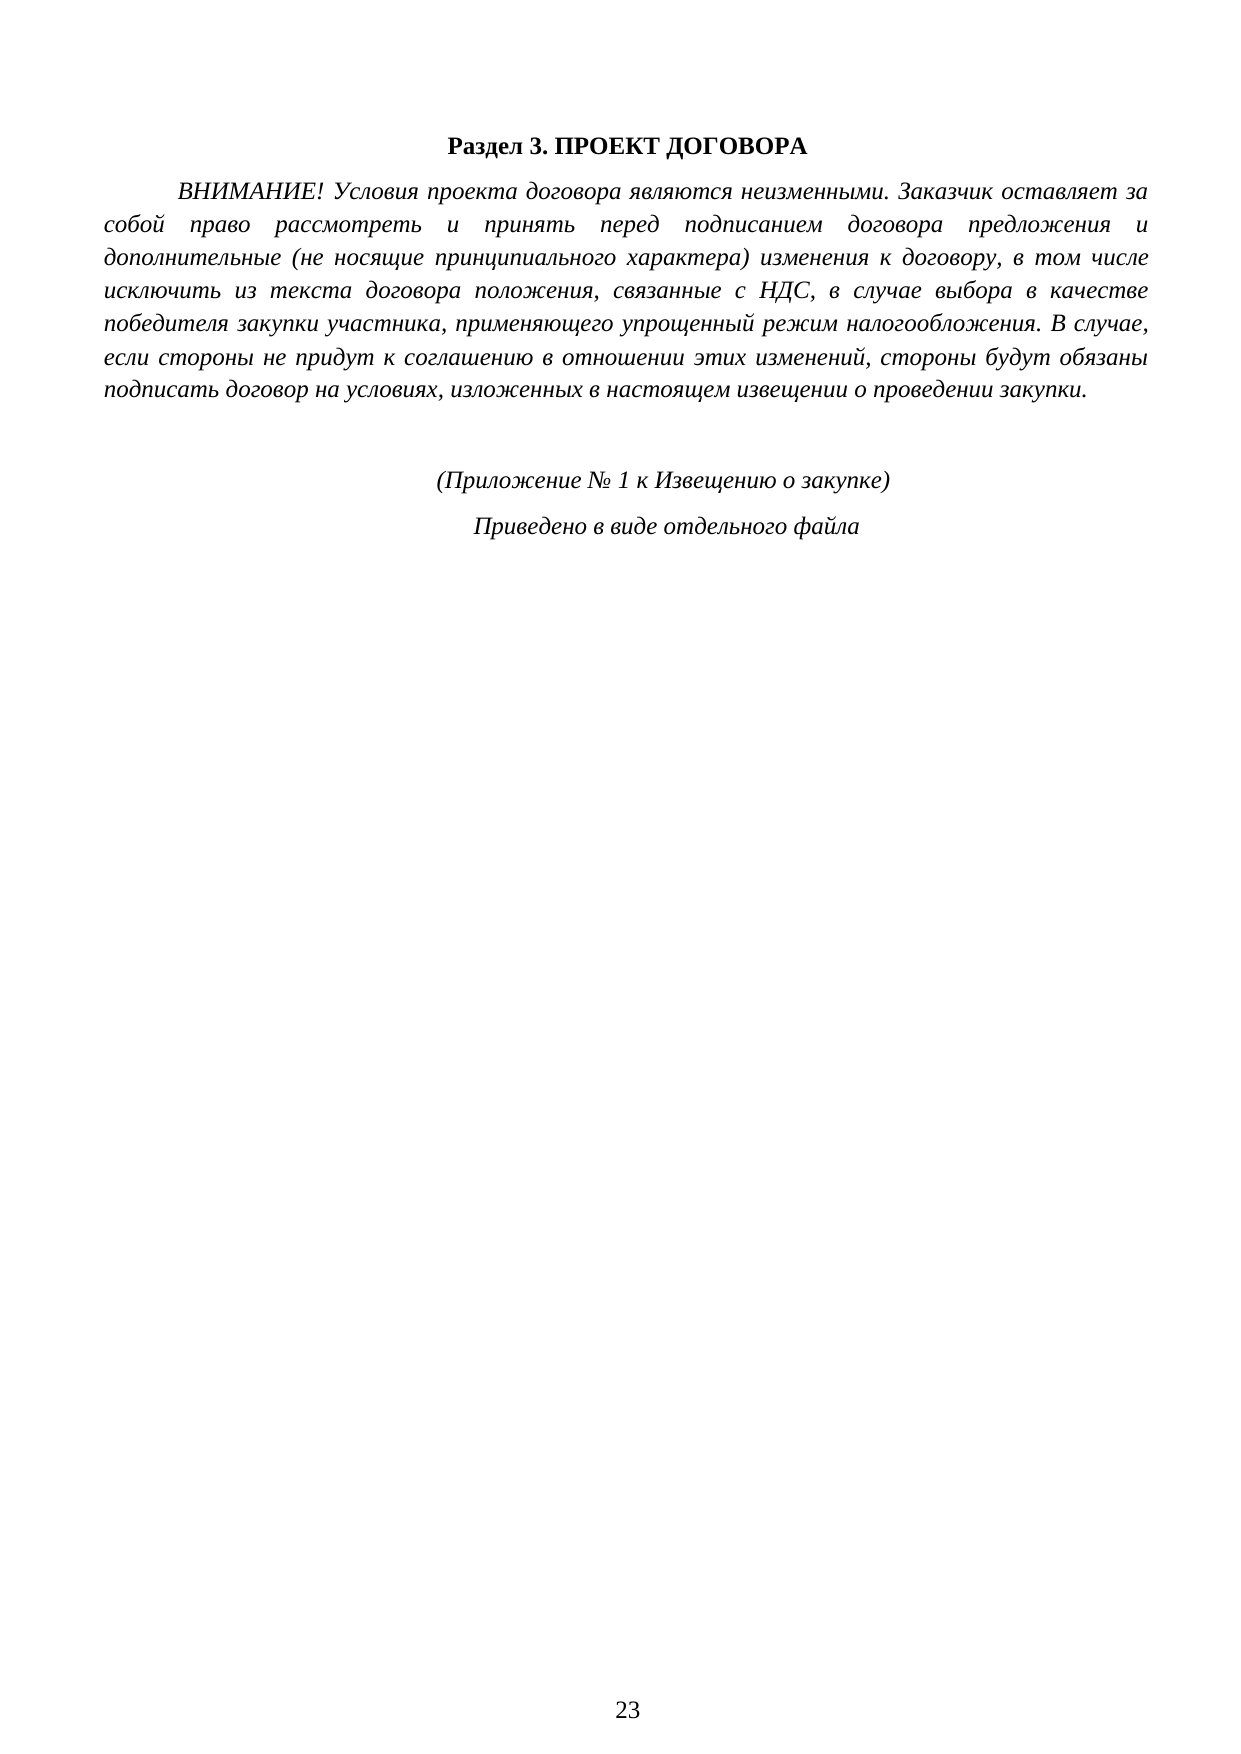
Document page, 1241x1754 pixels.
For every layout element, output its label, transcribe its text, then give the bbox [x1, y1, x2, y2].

text Приведено в виде отдельного файла [103, 511, 1152, 540]
text (Приложение № 1 к Извещению о закупке) [103, 466, 1152, 494]
text ВНИМАНИЕ! Условия проекта договора являются неизменными. Заказчик оставляет за собой право рассмотреть и принять перед подписанием договора предложения и дополнительные (не носящие принципиального характера) изменения к договору, в том числе исключить из текста договора положения, связанные с НДС, в случае выбора в качестве победителя закупки участника, применяющего упрощенный режим налогообложения. В случае, если стороны не придут к соглашению в отношении этих изменений, стороны будут обязаны подписать договор на условиях, изложенных в настоящем извещении о проведении закупки. [103, 176, 1152, 403]
text Раздел 3. ПРОЕКТ ДОГОВОРА [103, 131, 1152, 160]
